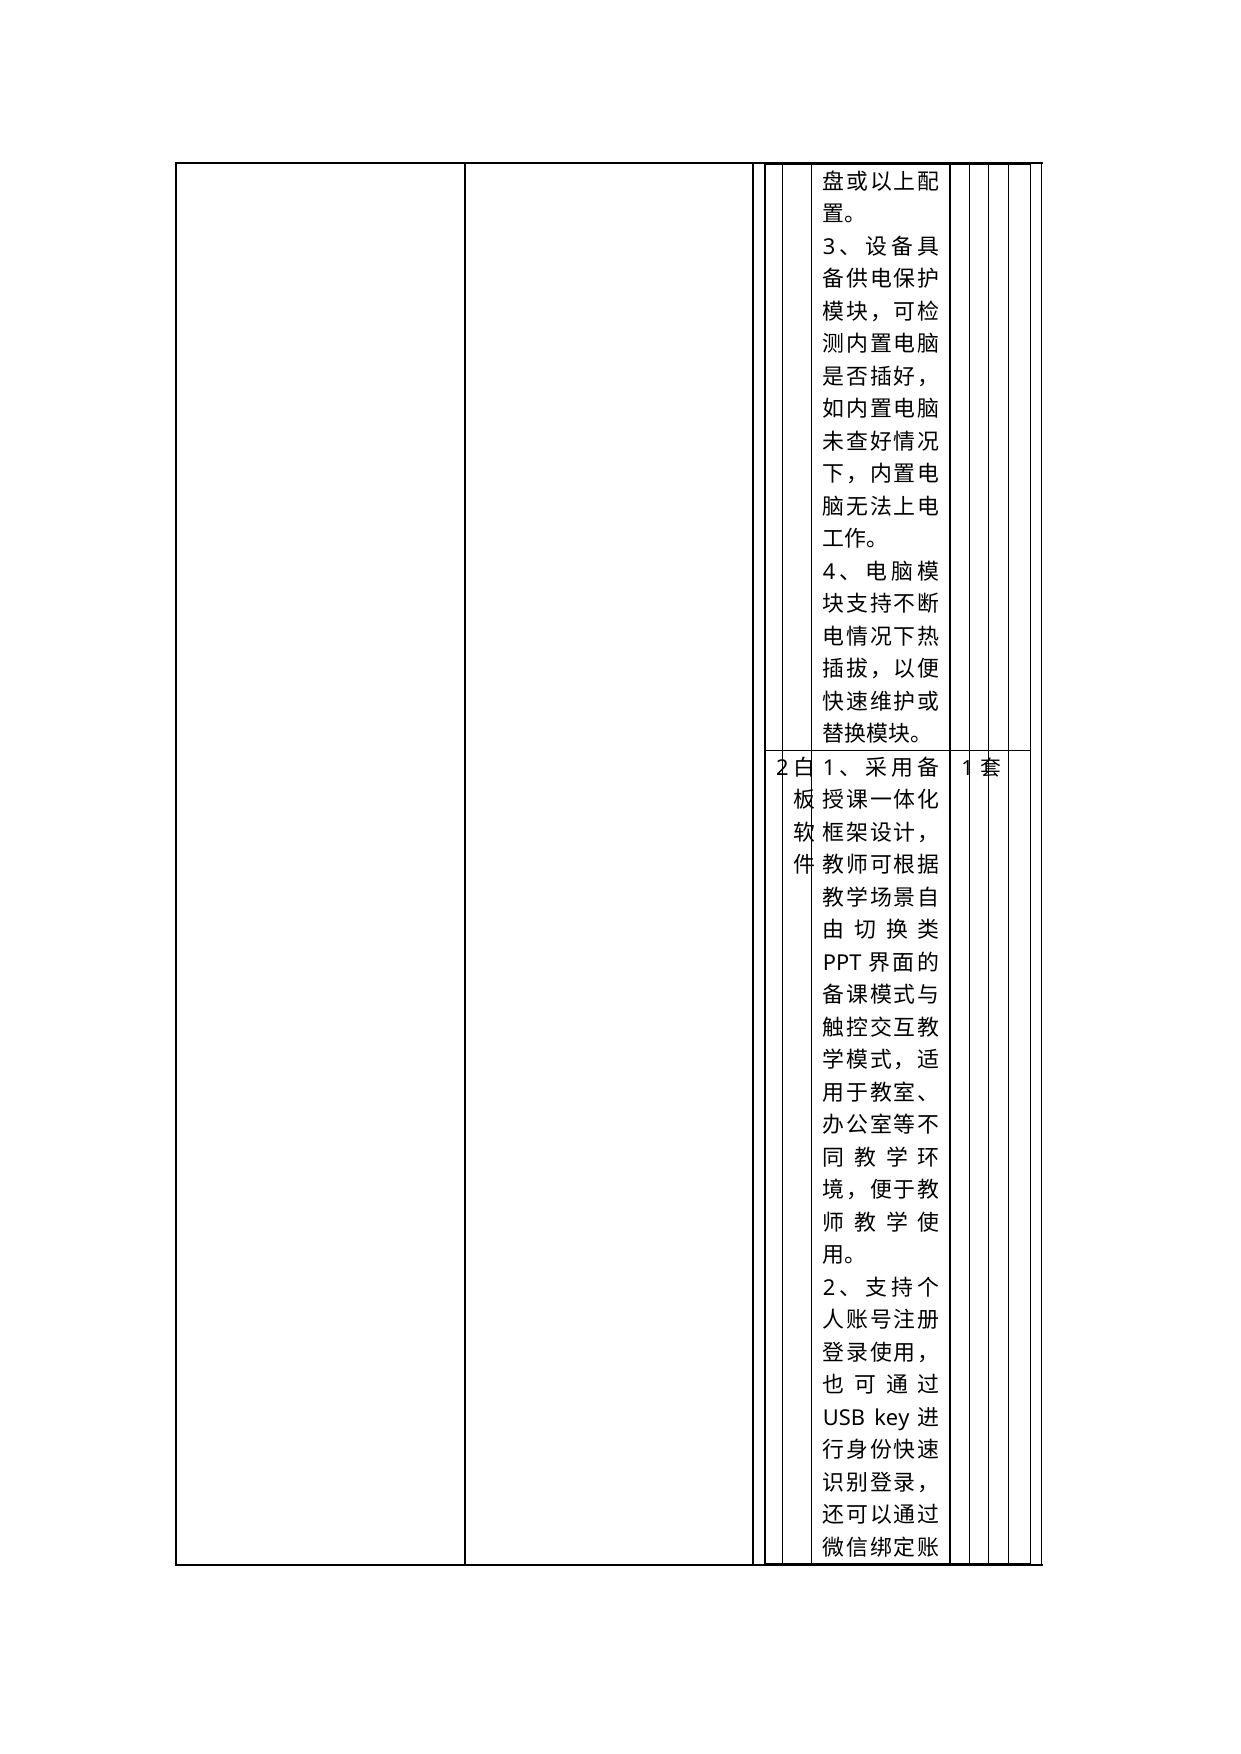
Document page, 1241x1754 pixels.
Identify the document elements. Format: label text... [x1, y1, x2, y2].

table_cell [951, 751, 969, 1563]
table_cell [783, 751, 811, 1563]
table_cell [989, 165, 1008, 750]
table_cell [783, 165, 811, 750]
table_cell [812, 751, 949, 1563]
table_cell [970, 165, 988, 750]
table_cell [951, 165, 969, 750]
table_cell [754, 164, 764, 1564]
table_cell [1009, 165, 1030, 750]
table_cell [1031, 164, 1041, 1564]
table_cell [970, 751, 988, 1563]
table_cell [1009, 751, 1030, 1563]
table_cell [989, 751, 1008, 1563]
table_cell [812, 165, 949, 750]
table_cell [766, 751, 782, 1563]
table_cell [766, 165, 782, 750]
table_cell [466, 164, 752, 1564]
table_cell 1 [177, 164, 464, 1564]
